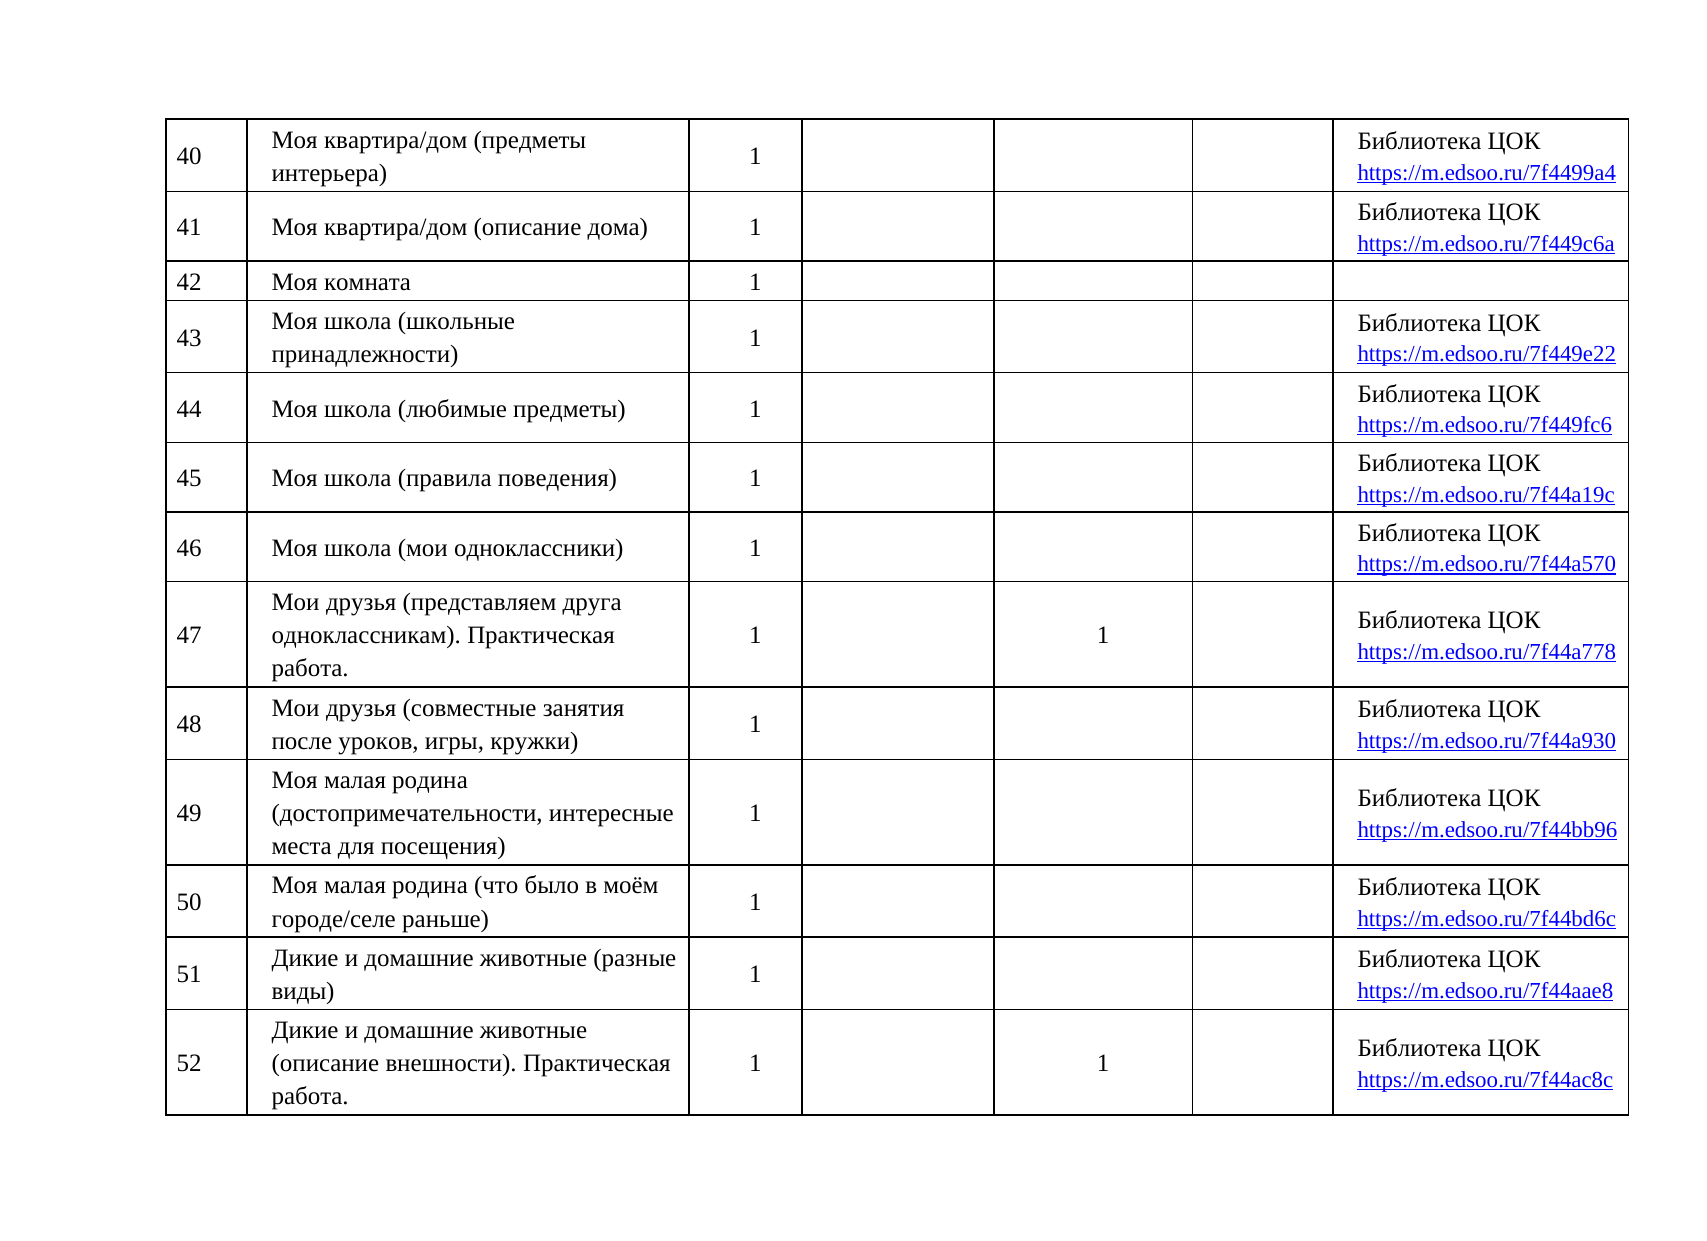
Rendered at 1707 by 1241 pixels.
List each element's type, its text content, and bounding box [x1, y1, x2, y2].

table_cell 1 [690, 760, 801, 864]
table_cell [1193, 760, 1332, 864]
table_cell 1 [690, 443, 801, 511]
table_cell [803, 760, 993, 864]
table_cell 51 [167, 938, 246, 1009]
table_cell [995, 373, 1192, 441]
table_cell 46 [167, 513, 246, 581]
table_cell Дикие и домашние животные (описание внешности). Практическая работа. [248, 1010, 688, 1114]
table_cell [1193, 513, 1332, 581]
table_cell 1 [690, 1010, 801, 1114]
table_cell [995, 262, 1192, 299]
table_cell 1 [690, 120, 801, 191]
table_cell [1334, 262, 1628, 299]
table_cell [995, 938, 1192, 1009]
table_cell Моя школа (школьные принадлежности) [248, 301, 688, 372]
table_cell [1193, 262, 1332, 299]
table_cell Библиотека ЦОК https://m.edsoo.ru/7f44bd6c [1334, 866, 1628, 936]
table_cell Моя школа (мои одноклассники) [248, 513, 688, 581]
table_cell Библиотека ЦОК https://m.edsoo.ru/7f44a19c [1334, 443, 1628, 511]
table_cell Моя квартира/дом (описание дома) [248, 192, 688, 260]
table_cell Библиотека ЦОК https://m.edsoo.ru/7f449e22 [1334, 301, 1628, 372]
table_cell [803, 513, 993, 581]
table_cell 40 [167, 120, 246, 191]
table_cell [1193, 373, 1332, 441]
table_cell [1193, 301, 1332, 372]
table_cell 1 [690, 192, 801, 260]
table_cell [1193, 866, 1332, 936]
table_cell [803, 301, 993, 372]
table_cell [995, 513, 1192, 581]
table_cell Библиотека ЦОК https://m.edsoo.ru/7f44a930 [1334, 688, 1628, 758]
table_cell Моя комната [248, 262, 688, 299]
table_cell [1193, 443, 1332, 511]
table_cell [803, 938, 993, 1009]
table_cell Библиотека ЦОК https://m.edsoo.ru/7f449fc6 [1334, 373, 1628, 441]
table_cell 1 [690, 262, 801, 299]
table_cell [1193, 192, 1332, 260]
table_cell 47 [167, 582, 246, 686]
table_cell 43 [167, 301, 246, 372]
table_cell [803, 192, 993, 260]
table_cell Библиотека ЦОК https://m.edsoo.ru/7f449c6a [1334, 192, 1628, 260]
table_cell Библиотека ЦОК https://m.edsoo.ru/7f44a570 [1334, 513, 1628, 581]
table_cell 44 [167, 373, 246, 441]
table_cell 50 [167, 866, 246, 936]
table_cell [803, 120, 993, 191]
table_cell [995, 688, 1192, 758]
table_cell 1 [690, 938, 801, 1009]
table_cell Моя малая родина (что было в моём городе/селе раньше) [248, 866, 688, 936]
table_cell Мои друзья (представляем друга одноклассникам). Практическая работа. [248, 582, 688, 686]
table_cell Дикие и домашние животные (разные виды) [248, 938, 688, 1009]
table_cell 52 [167, 1010, 246, 1114]
table_cell 1 [995, 1010, 1192, 1114]
table_cell [995, 301, 1192, 372]
table_cell Моя квартира/дом (предметы интерьера) [248, 120, 688, 191]
table_cell [995, 443, 1192, 511]
table_cell [1193, 1010, 1332, 1114]
table_cell Моя малая родина (достопримечательности, интересные места для посещения) [248, 760, 688, 864]
table_cell [1193, 688, 1332, 758]
table_cell 41 [167, 192, 246, 260]
table_cell Библиотека ЦОК https://m.edsoo.ru/7f44ac8c [1334, 1010, 1628, 1114]
table_cell Моя школа (правила поведения) [248, 443, 688, 511]
table_cell 1 [995, 582, 1192, 686]
table_cell Библиотека ЦОК https://m.edsoo.ru/7f44bb96 [1334, 760, 1628, 864]
table_cell [803, 262, 993, 299]
table_cell [1193, 938, 1332, 1009]
table_cell Моя школа (любимые предметы) [248, 373, 688, 441]
table_cell 49 [167, 760, 246, 864]
table_cell [803, 443, 993, 511]
table_cell Мои друзья (совместные занятия после уроков, игры, кружки) [248, 688, 688, 758]
table_cell [995, 120, 1192, 191]
table_cell 45 [167, 443, 246, 511]
table_cell 48 [167, 688, 246, 758]
table_cell 1 [690, 513, 801, 581]
table_cell Библиотека ЦОК https://m.edsoo.ru/7f4499a4 [1334, 120, 1628, 191]
table_cell [1193, 120, 1332, 191]
table_cell [803, 373, 993, 441]
table_cell [803, 582, 993, 686]
table_cell 1 [690, 866, 801, 936]
table_cell 1 [690, 582, 801, 686]
table_cell [995, 760, 1192, 864]
table_cell [803, 688, 993, 758]
table_cell Библиотека ЦОК https://m.edsoo.ru/7f44aae8 [1334, 938, 1628, 1009]
table_cell 1 [690, 373, 801, 441]
table_cell Библиотека ЦОК https://m.edsoo.ru/7f44a778 [1334, 582, 1628, 686]
table_cell 42 [167, 262, 246, 299]
table_cell [803, 866, 993, 936]
table_cell 1 [690, 688, 801, 758]
table_cell [803, 1010, 993, 1114]
table_cell [1193, 582, 1332, 686]
table_cell [995, 866, 1192, 936]
table_cell 1 [690, 301, 801, 372]
table_cell [995, 192, 1192, 260]
